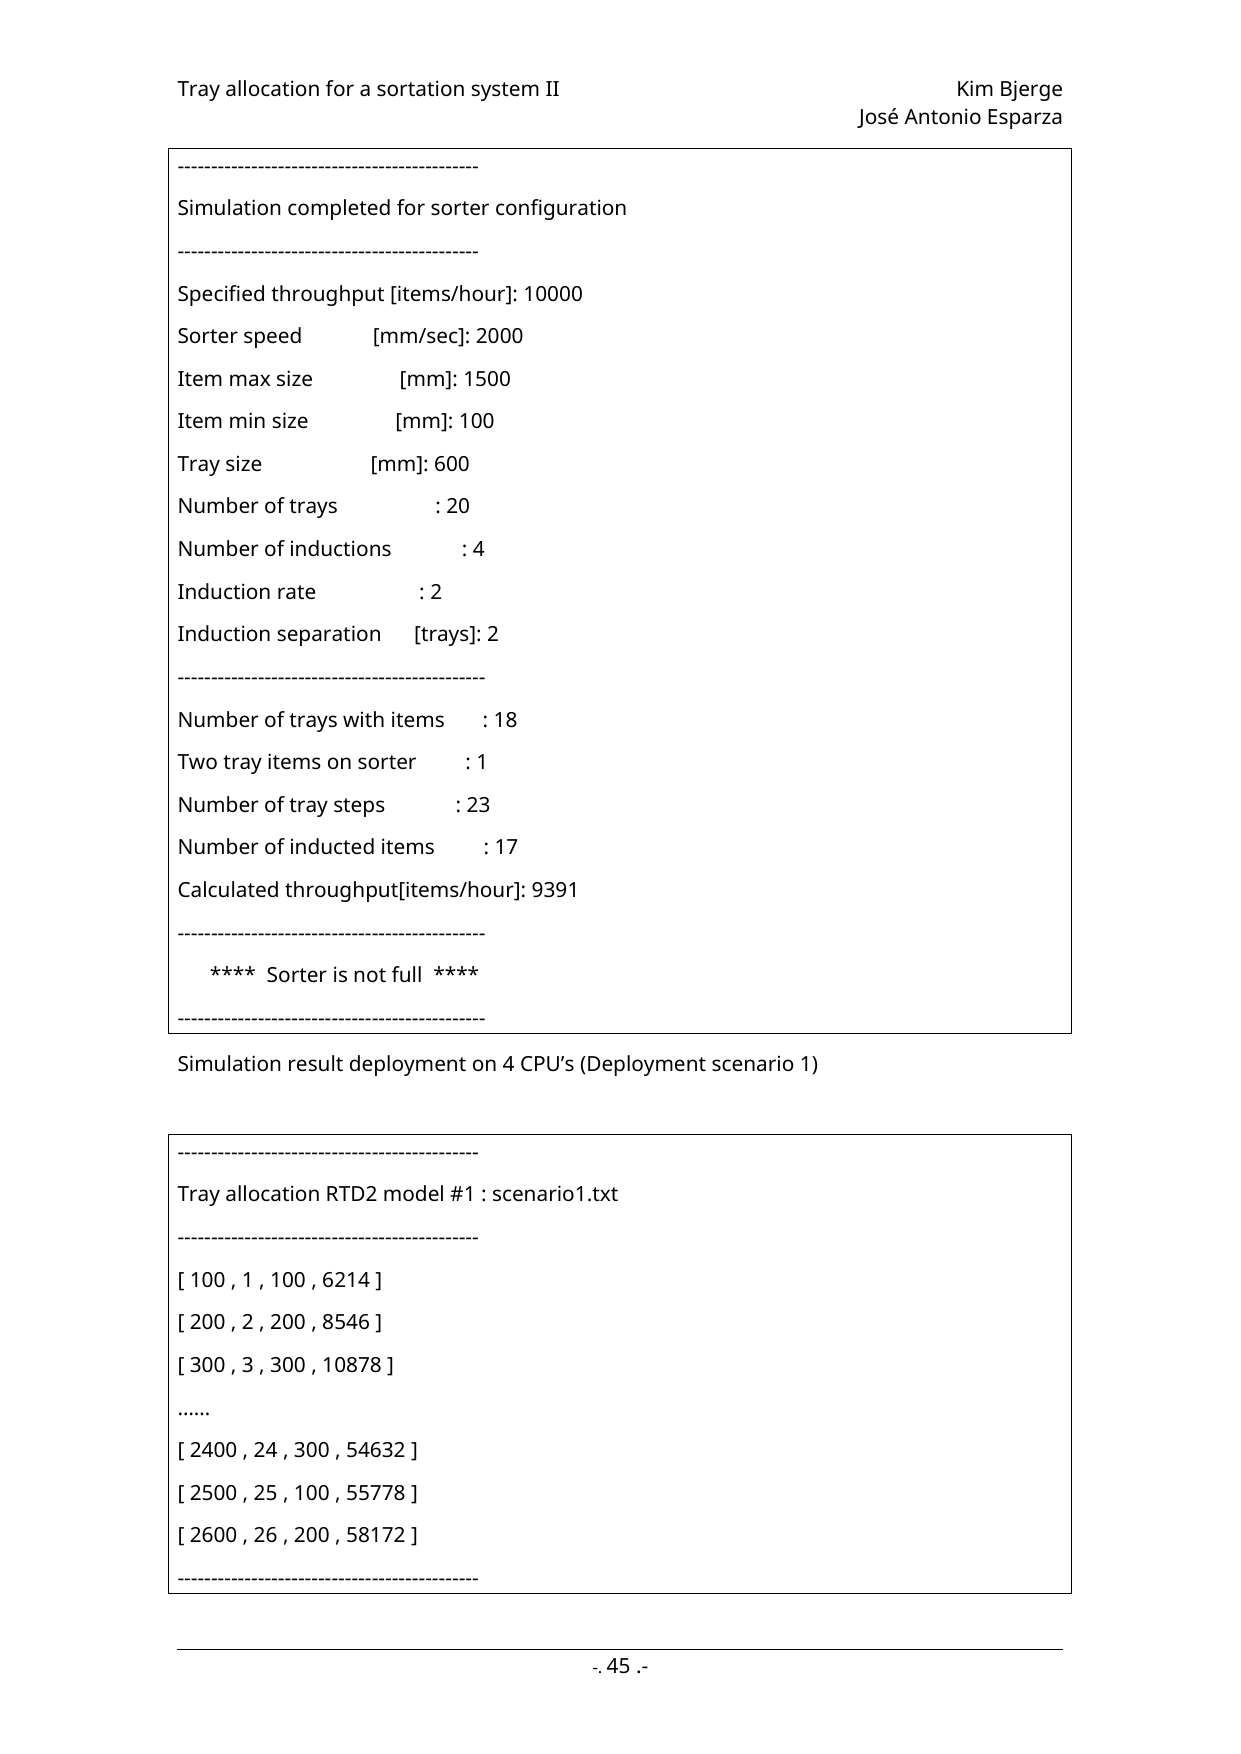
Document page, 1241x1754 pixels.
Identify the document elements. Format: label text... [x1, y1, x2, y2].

text ---------------------------------------------- [169, 659, 1071, 691]
text Tray allocation RTD2 model #1 : scenario1.txt [169, 1176, 1071, 1208]
text Item max size [mm]: 1500 [169, 361, 1071, 392]
text [ 2600 , 26 , 200 , 58172 ] [169, 1517, 1071, 1549]
text [ 300 , 3 , 300 , 10878 ] [169, 1347, 1071, 1378]
text Tray size [mm]: 600 [169, 446, 1071, 477]
text Induction separation [trays]: 2 [169, 616, 1071, 648]
text ---------------------------------------------- [169, 1000, 1071, 1033]
text Calculated throughput[items/hour]: 9391 [169, 872, 1071, 903]
text --------------------------------------------- [169, 149, 1071, 179]
text [ 2400 , 24 , 300 , 54632 ] [169, 1432, 1071, 1464]
text --------------------------------------------- [169, 1135, 1071, 1165]
text [ 2500 , 25 , 100 , 55778 ] [169, 1475, 1071, 1506]
text [ 100 , 1 , 100 , 6214 ] [169, 1262, 1071, 1293]
text Number of tray steps : 23 [169, 787, 1071, 818]
text Number of trays with items : 18 [169, 702, 1071, 733]
text --------------------------------------------- [169, 1219, 1071, 1251]
text Induction rate : 2 [169, 574, 1071, 605]
text Sorter speed [mm/sec]: 2000 [169, 318, 1071, 350]
text --------------------------------------------- [169, 233, 1071, 264]
text Specified throughput [items/hour]: 10000 [169, 276, 1071, 307]
text Number of trays : 20 [169, 488, 1071, 520]
text [ 200 , 2 , 200 , 8546 ] [169, 1304, 1071, 1336]
text Number of inductions : 4 [169, 531, 1071, 563]
text Item min size [mm]: 100 [169, 403, 1071, 435]
text …… [169, 1389, 1071, 1421]
text Number of inducted items : 17 [169, 829, 1071, 861]
text Simulation completed for sorter configuration [169, 190, 1071, 222]
text ---------------------------------------------- [169, 914, 1071, 946]
text **** Sorter is not full **** [169, 957, 1071, 989]
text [169, 1560, 1071, 1593]
text Two tray items on sorter : 1 [169, 744, 1071, 776]
text Simulation result deployment on 4 CPU’s (Deployment scenario 1) [177, 1049, 1063, 1077]
